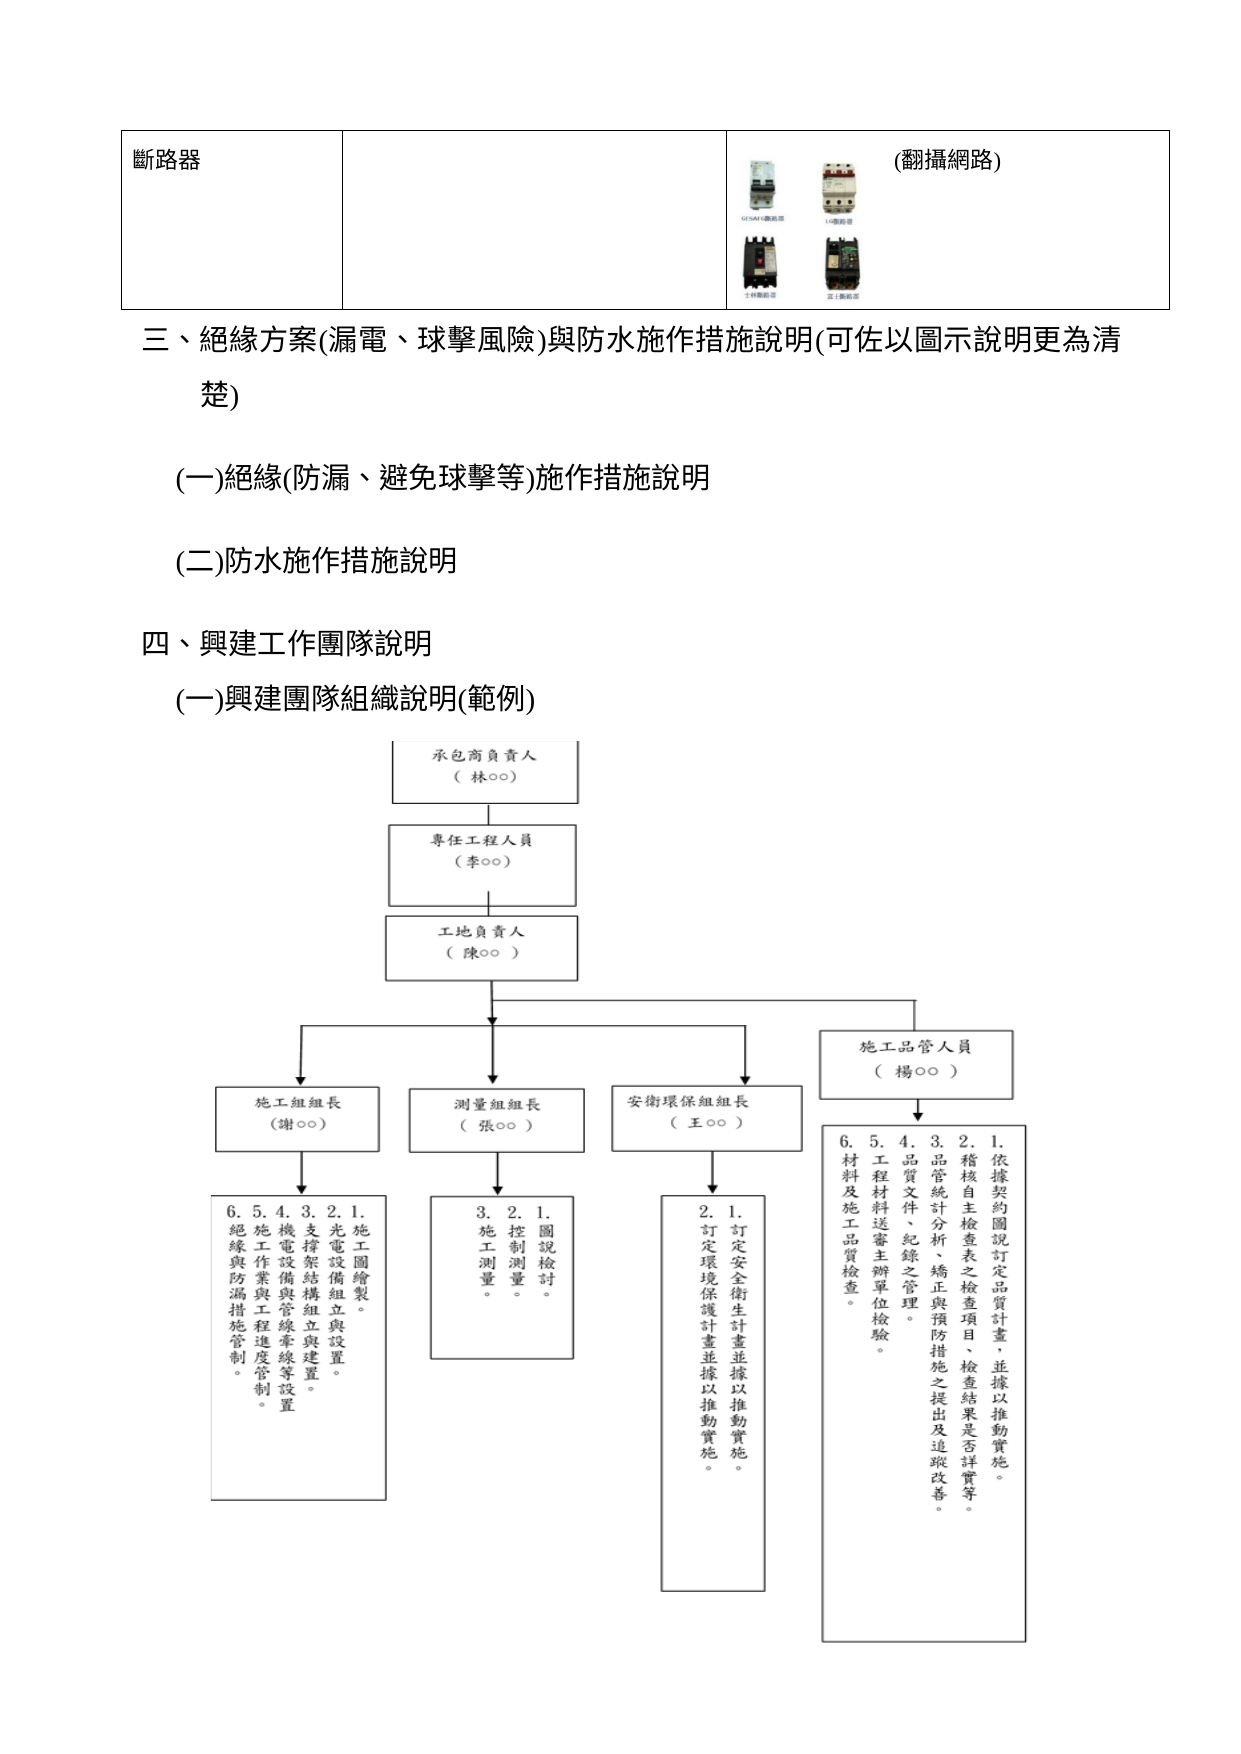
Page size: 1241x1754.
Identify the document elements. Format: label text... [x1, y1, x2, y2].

picture [727, 154, 870, 309]
table_cell (翻攝網路) [727, 131, 1169, 309]
list 絕緣方案(漏電、球擊風險)與防水施作措施說明(可佐以圖示說明更為清楚) [141, 310, 1122, 421]
table_cell [343, 131, 726, 309]
picture [210, 741, 1028, 1644]
table_cell 斷路器 [122, 131, 342, 309]
list 防水施作措施說明 [175, 531, 1122, 586]
list 興建團隊組織說明(範例) [175, 669, 1122, 725]
list 興建工作團隊說明 [141, 614, 1122, 669]
list 絕緣(防漏、避免球擊等)施作措施說明 [175, 448, 1122, 503]
